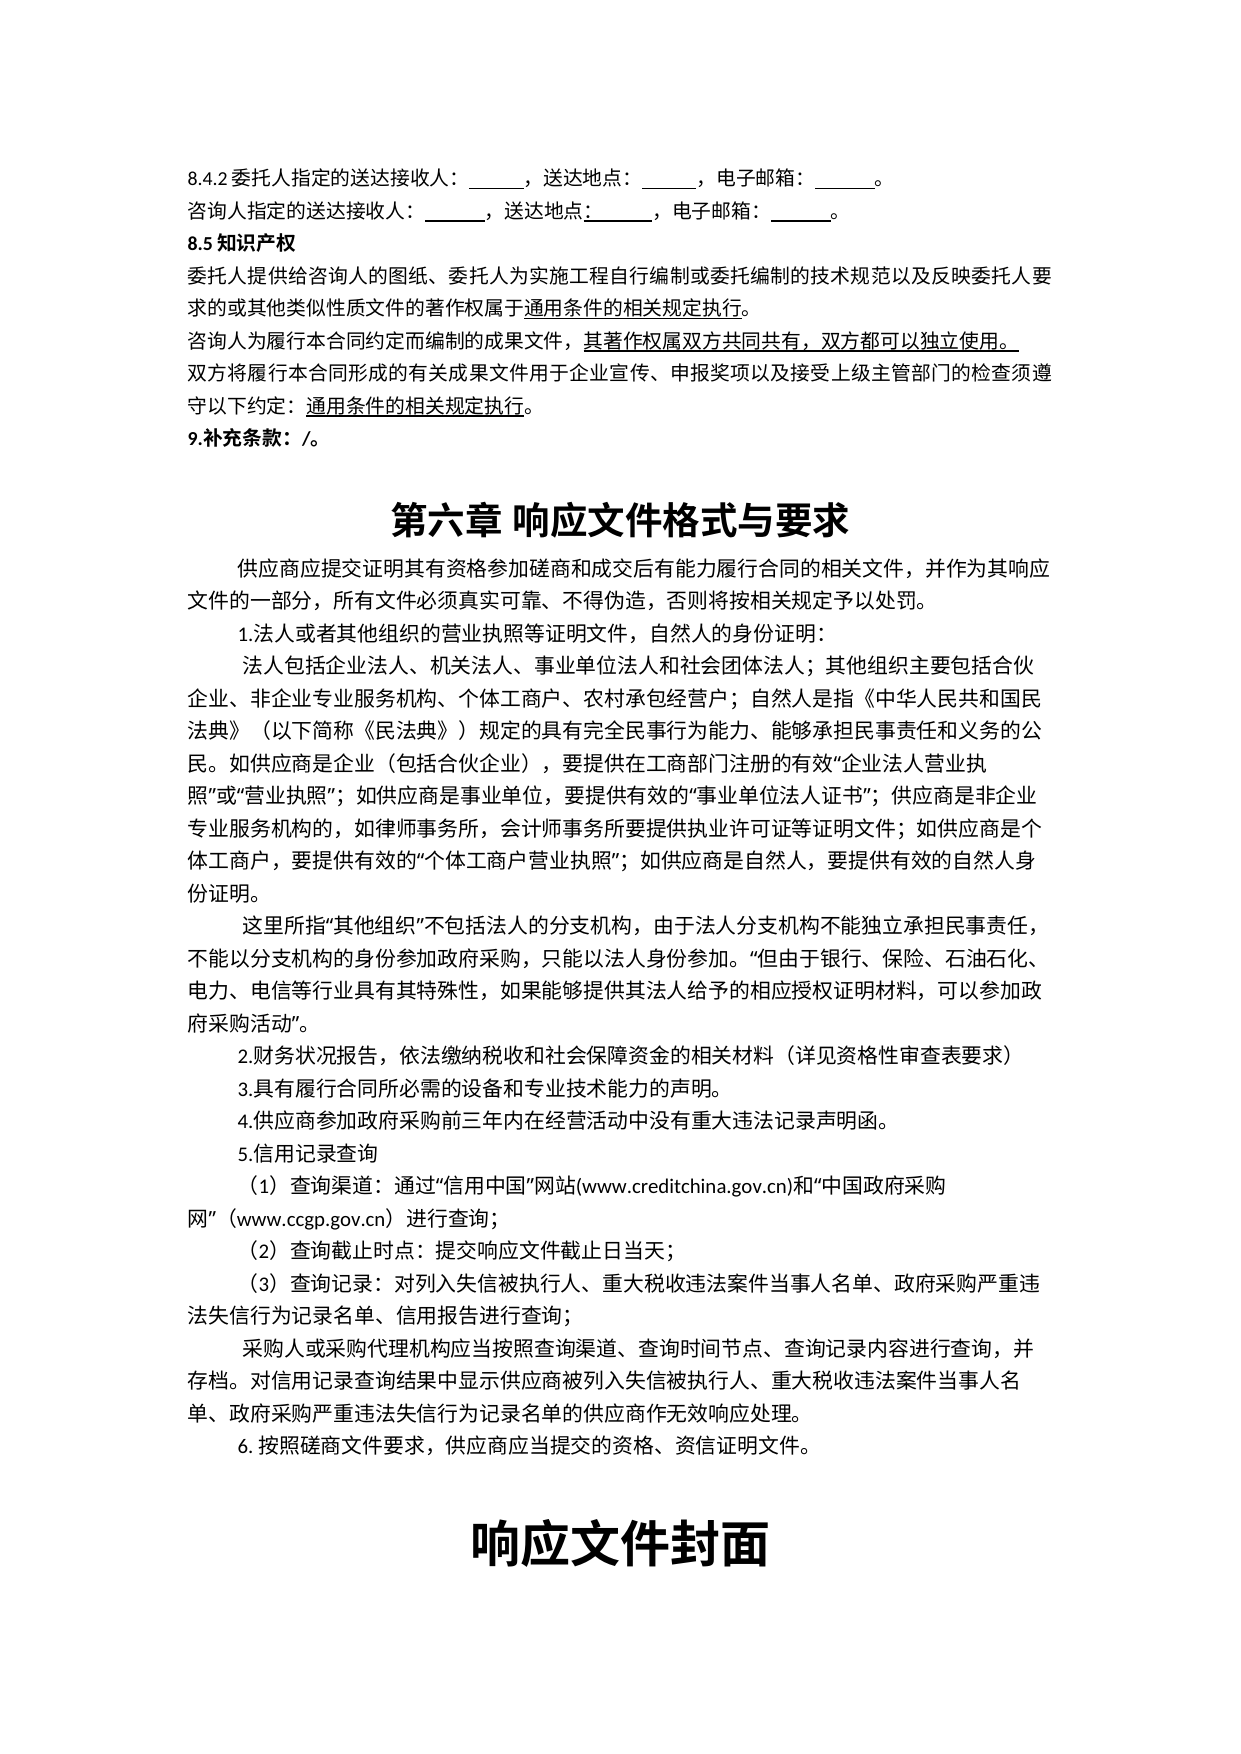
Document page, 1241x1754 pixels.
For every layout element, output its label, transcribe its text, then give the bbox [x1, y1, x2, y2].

text 双方将履行本合同形成的有关成果文件用于企业宣传、申报奖项以及接受上级主管部门的检查须遵守以下约定：通用条件的相关规定执行。 [187, 357, 1053, 422]
text 9.补充条款：/。 [187, 422, 1053, 454]
text 采购人或采购代理机构应当按照查询渠道、查询时间节点、查询记录内容进行查询，并存档。对信用记录查询结果中显示供应商被列入失信被执行人、重大税收违法案件当事人名单、政府采购严重违法失信行为记录名单的供应商作无效响应处理。 [187, 1332, 1053, 1429]
text 法人包括企业法人、机关法人、事业单位法人和社会团体法人；其他组织主要包括合伙企业、非企业专业服务机构、个体工商户、农村承包经营户；自然人是指《中华人民共和国民法典》（以下简称《民法典》）规定的具有完全民事行为能力、能够承担民事责任和义务的公民。如供应商是企业（包括合伙企业），要提供在工商部门注册的有效“企业法人营业执照”或“营业执照”；如供应商是事业单位，要提供有效的“事业单位法人证书”；供应商是非企业专业服务机构的，如律师事务所，会计师事务所要提供执业许可证等证明文件；如供应商是个体工商户，要提供有效的“个体工商户营业执照”；如供应商是自然人，要提供有效的自然人身份证明。 [187, 649, 1053, 909]
text （2）查询截止时点：提交响应文件截止日当天； [187, 1234, 1053, 1267]
text 咨询人指定的送达接收人： ，送达地点： ，电子邮箱： 。 [187, 194, 1053, 227]
text 4.供应商参加政府采购前三年内在经营活动中没有重大违法记录声明函。 [187, 1104, 1053, 1137]
text 1.法人或者其他组织的营业执照等证明文件，自然人的身份证明： [187, 617, 1053, 649]
text （1）查询渠道：通过“信用中国”网站(www.creditchina.gov.cn)和“中国政府采购网”（www.ccgp.gov.cn）进行查询； [187, 1169, 1053, 1234]
text 2.财务状况报告，依法缴纳税收和社会保障资金的相关材料（详见资格性审查表要求） [187, 1039, 1053, 1072]
text 咨询人为履行本合同约定而编制的成果文件，其著作权属双方共同共有，双方都可以独立使用。 [187, 324, 1053, 357]
text 这里所指“其他组织”不包括法人的分支机构，由于法人分支机构不能独立承担民事责任，不能以分支机构的身份参加政府采购，只能以法人身份参加。“但由于银行、保险、石油石化、电力、电信等行业具有其特殊性，如果能够提供其法人给予的相应授权证明材料，可以参加政府采购活动”。 [187, 909, 1053, 1039]
text 第六章 响应文件格式与要求 [187, 487, 1053, 552]
text 3.具有履行合同所必需的设备和专业技术能力的声明。 [187, 1072, 1053, 1104]
text 响应文件封面 [187, 1494, 1053, 1592]
text 8.5知识产权 [187, 227, 1053, 259]
text 委托人提供给咨询人的图纸、委托人为实施工程自行编制或委托编制的技术规范以及反映委托人要求的或其他类似性质文件的著作权属于通用条件的相关规定执行。 [187, 259, 1053, 324]
text 6. 按照磋商文件要求，供应商应当提交的资格、资信证明文件。 [187, 1429, 1053, 1462]
text 供应商应提交证明其有资格参加磋商和成交后有能力履行合同的相关文件，并作为其响应文件的一部分，所有文件必须真实可靠、不得伪造，否则将按相关规定予以处罚。 [187, 552, 1053, 617]
text 5.信用记录查询 [187, 1137, 1053, 1169]
text （3）查询记录：对列入失信被执行人、重大税收违法案件当事人名单、政府采购严重违法失信行为记录名单、信用报告进行查询； [187, 1267, 1053, 1332]
text 8.4.2委托人指定的送达接收人： ，送达地点： ，电子邮箱： 。 [187, 162, 1053, 194]
